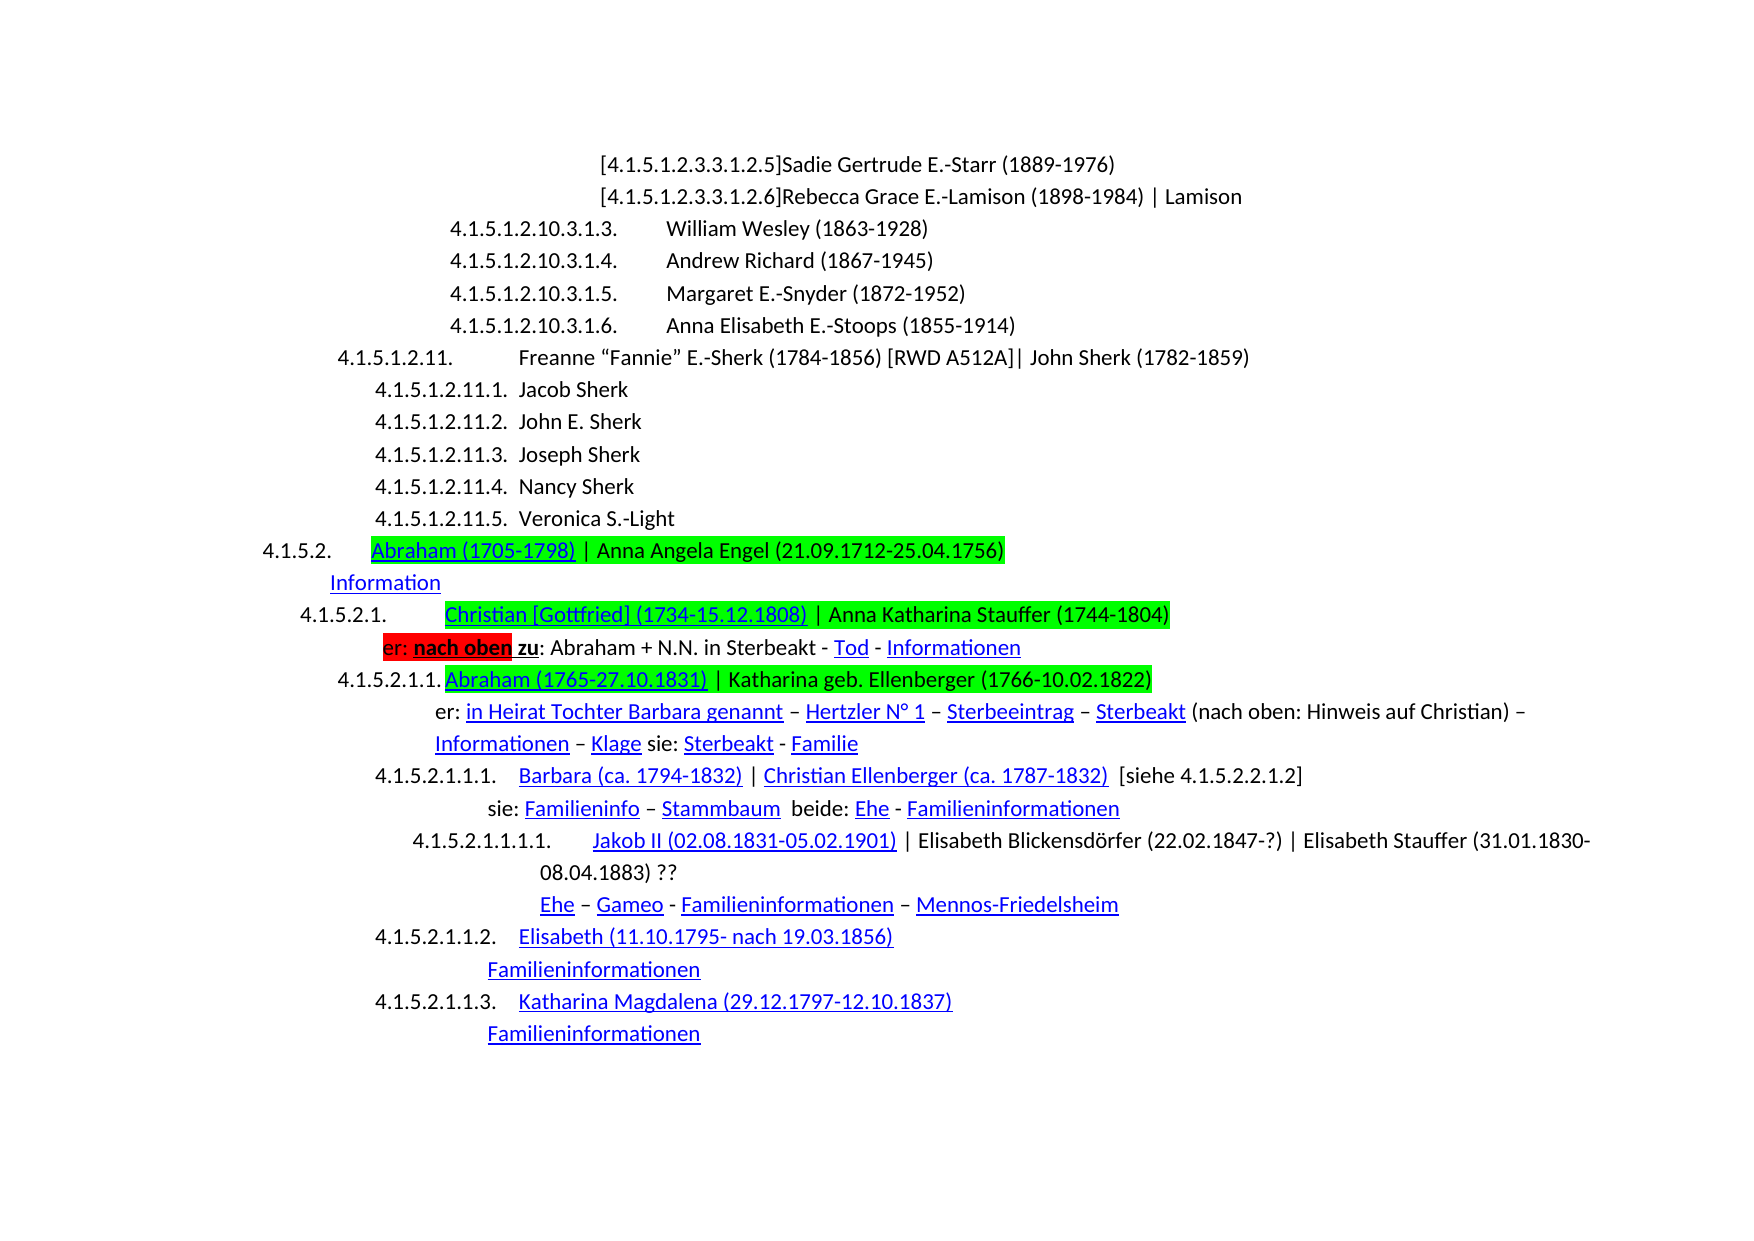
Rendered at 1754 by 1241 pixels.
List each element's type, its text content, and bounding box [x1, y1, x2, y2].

list Christian [Gottfried] (1734-15.12.1808) | Anna Katharina Stauffer (1744-1804) er: nach oben zu: Abraham + N.N. in Sterbeakt - Tod - Informationen [300, 601, 1604, 661]
list Jacob Sherk [375, 375, 1604, 403]
list Jakob II (02.08.1831-05.02.1901) | Elisabeth Blickensdörfer (22.02.1847-?) | Elisabeth Stauffer (31.01.1830-08.04.1883) ?? Ehe – Gameo - Familieninformationen – Mennos-Friedelsheim [412, 826, 1604, 918]
list Abraham (1705-1798) | Anna Angela Engel (21.09.1712-25.04.1756) Information [262, 536, 1604, 596]
list Joseph Sherk [375, 440, 1604, 468]
list Andrew Richard (1867-1945) [450, 247, 1604, 274]
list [450, 150, 1604, 210]
list Barbara (ca. 1794-1832) | Christian Ellenberger (ca. 1787-1832) [siehe 4.1.5.2.2.1.2] sie: Familieninfo – Stammbaum beide: Ehe - Familieninformationen [375, 762, 1604, 822]
list Elisabeth (11.10.1795- nach 19.03.1856) Familieninformationen [375, 922, 1604, 983]
list Freanne “Fannie” E.-Sherk (1784-1856) [RWD A512A]| John Sherk (1782-1859) [337, 343, 1604, 371]
list Margaret E.-Snyder (1872-1952) [450, 279, 1604, 307]
list Anna Elisabeth E.-Stoops (1855-1914) [450, 311, 1604, 339]
list John E. Sherk [375, 407, 1604, 436]
list Veronica S.-Light [375, 504, 1604, 532]
list Abraham (1765-27.10.1831) | Katharina geb. Ellenberger (1766-10.02.1822) er: in Heirat Tochter Barbara genannt – Hertzler N° 1 – Sterbeeintrag – Sterbeakt (nach oben: Hinweis auf Christian) – Informationen – Klage sie: Sterbeakt - Familie [337, 665, 1604, 757]
list Nancy Sherk [375, 472, 1604, 500]
list Katharina Magdalena (29.12.1797-12.10.1837) Familieninformationen [375, 987, 1604, 1047]
list William Wesley (1863-1928) [450, 214, 1604, 242]
